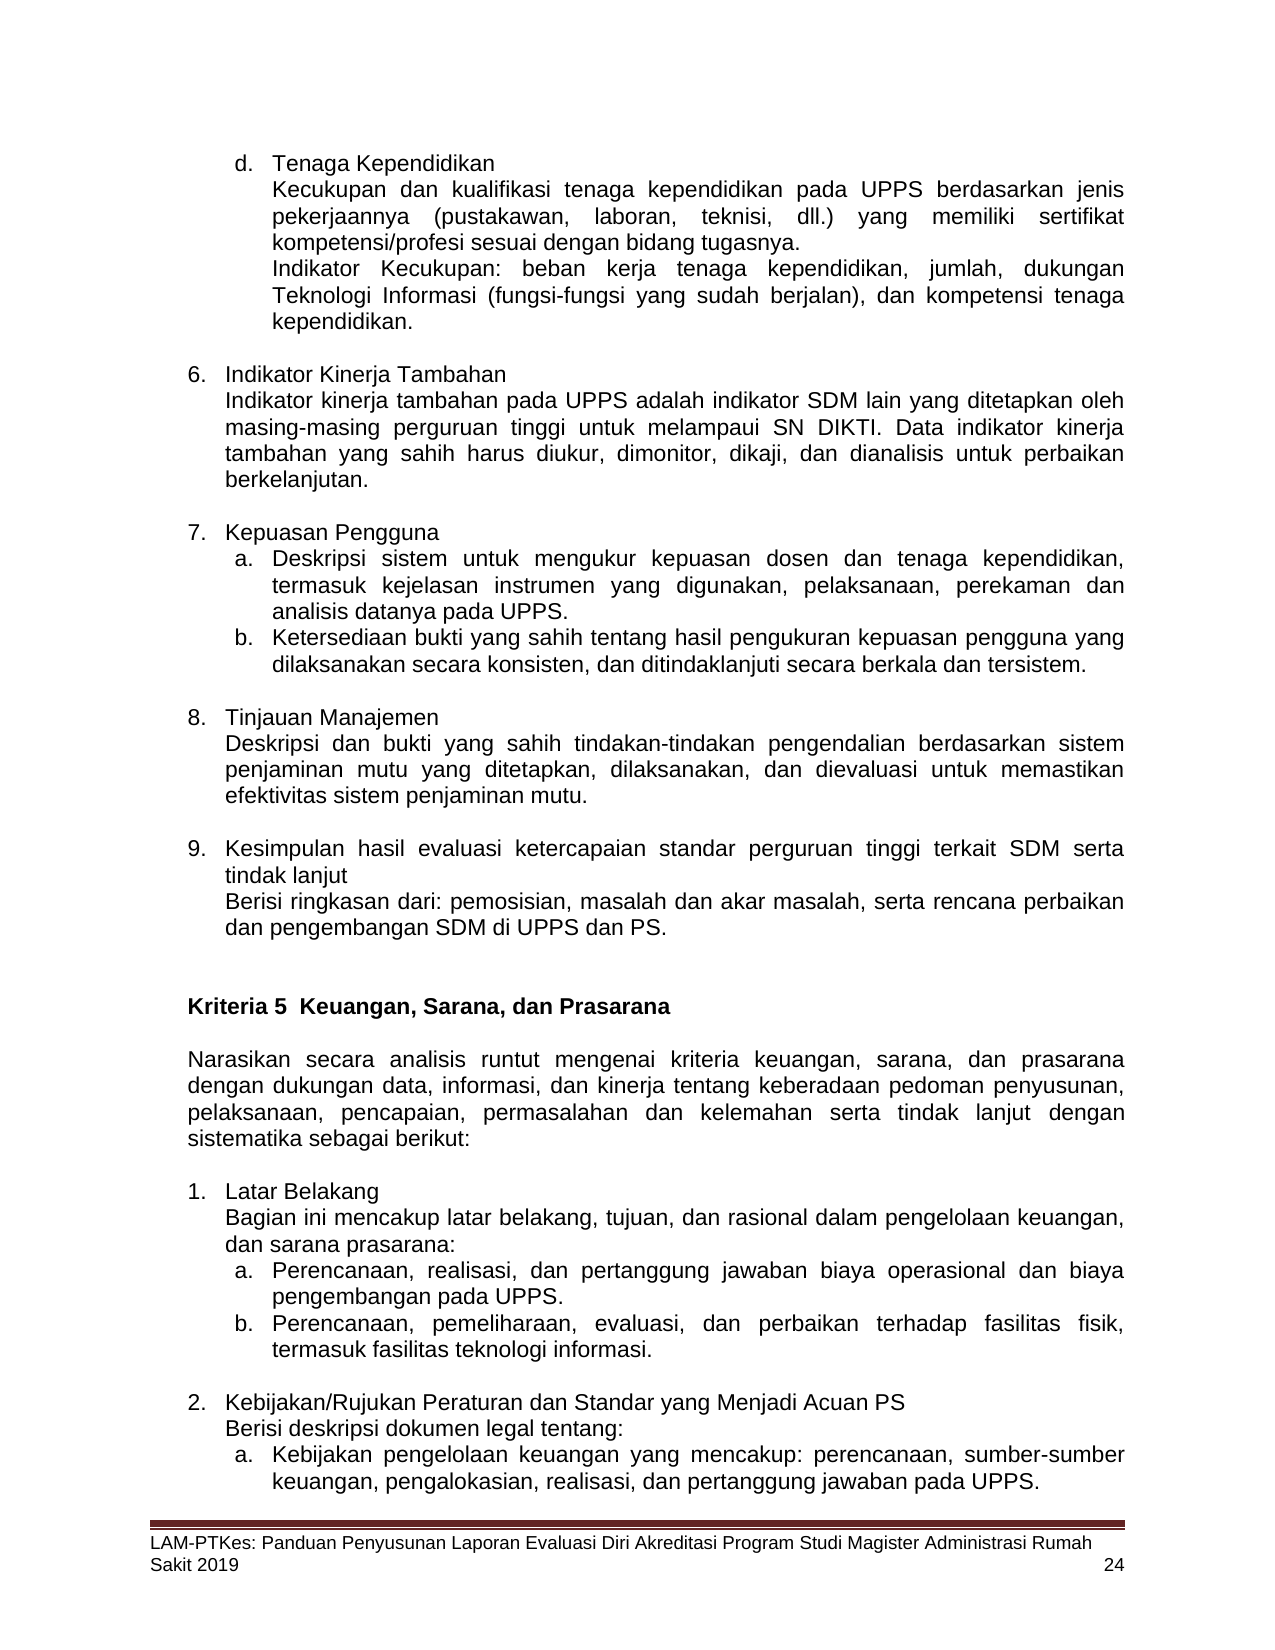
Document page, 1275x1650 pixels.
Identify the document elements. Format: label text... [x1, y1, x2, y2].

list Kebijakan/Rujukan Peraturan dan Standar yang Menjadi Acuan PS [187, 1389, 1125, 1415]
list Perencanaan, pemeliharaan, evaluasi, dan perbaikan terhadap fasilitas fisik, termasuk fasilitas teknologi informasi. [234, 1309, 1125, 1362]
list Deskripsi sistem untuk mengukur kepuasan dosen dan tenaga kependidikan, termasuk kejelasan instrumen yang digunakan, pelaksanaan, perekaman dan analisis datanya pada UPPS. [234, 545, 1125, 624]
list Kebijakan pengelolaan keuangan yang mencakup: perencanaan, sumber-sumber keuangan, pengalokasian, realisasi, dan pertanggung jawaban pada UPPS. [234, 1441, 1125, 1494]
list Latar Belakang [187, 1178, 1125, 1204]
list Perencanaan, realisasi, dan pertanggung jawaban biaya operasional dan biaya pengembangan pada UPPS. [234, 1257, 1125, 1309]
text Deskripsi dan bukti yang sahih tindakan-tindakan pengendalian berdasarkan sistem penjaminan mutu yang ditetapkan, dilaksanakan, dan dievaluasi untuk memastikan efektivitas sistem penjaminan mutu. [225, 730, 1125, 809]
subtitle Kriteria 5 Keuangan, Sarana, dan Prasarana [187, 993, 1125, 1020]
list Ketersediaan bukti yang sahih tentang hasil pengukuran kepuasan pengguna yang dilaksanakan secara konsisten, dan ditindaklanjuti secara berkala dan tersistem. [234, 624, 1125, 677]
list Kesimpulan hasil evaluasi ketercapaian standar perguruan tinggi terkait SDM serta tindak lanjut [187, 835, 1125, 888]
text Indikator kinerja tambahan pada UPPS adalah indikator SDM lain yang ditetapkan oleh masing-masing perguruan tinggi untuk melampaui SN DIKTI. Data indikator kinerja tambahan yang sahih harus diukur, dimonitor, dikaji, dan dianalisis untuk perbaikan berkelanjutan. [225, 387, 1125, 493]
list Tenaga Kependidikan [234, 150, 1125, 176]
text Berisi ringkasan dari: pemosisian, masalah dan akar masalah, serta rencana perbaikan dan pengembangan SDM di UPPS dan PS. [225, 888, 1125, 941]
list Indikator Kinerja Tambahan [187, 361, 1125, 387]
list Kepuasan Pengguna [187, 519, 1125, 545]
text Bagian ini mencakup latar belakang, tujuan, dan rasional dalam pengelolaan keuangan, dan sarana prasarana: [225, 1204, 1125, 1257]
list Tinjauan Manajemen [187, 703, 1125, 730]
text Narasikan secara analisis runtut mengenai kriteria keuangan, sarana, dan prasarana dengan dukungan data, informasi, dan kinerja tentang keberadaan pedoman penyusunan, pelaksanaan, pencapaian, permasalahan dan kelemahan serta tindak lanjut dengan sistematika sebagai berikut: [187, 1046, 1125, 1151]
text Kecukupan dan kualifikasi tenaga kependidikan pada UPPS berdasarkan jenis pekerjaannya (pustakawan, laboran, teknisi, dll.) yang memiliki sertifikat kompetensi/profesi sesuai dengan bidang tugasnya. [272, 176, 1125, 255]
text Berisi deskripsi dokumen legal tentang: [225, 1415, 1125, 1441]
text Indikator Kecukupan: beban kerja tenaga kependidikan, jumlah, dukungan Teknologi Informasi (fungsi-fungsi yang sudah berjalan), dan kompetensi tenaga kependidikan. [272, 255, 1125, 334]
